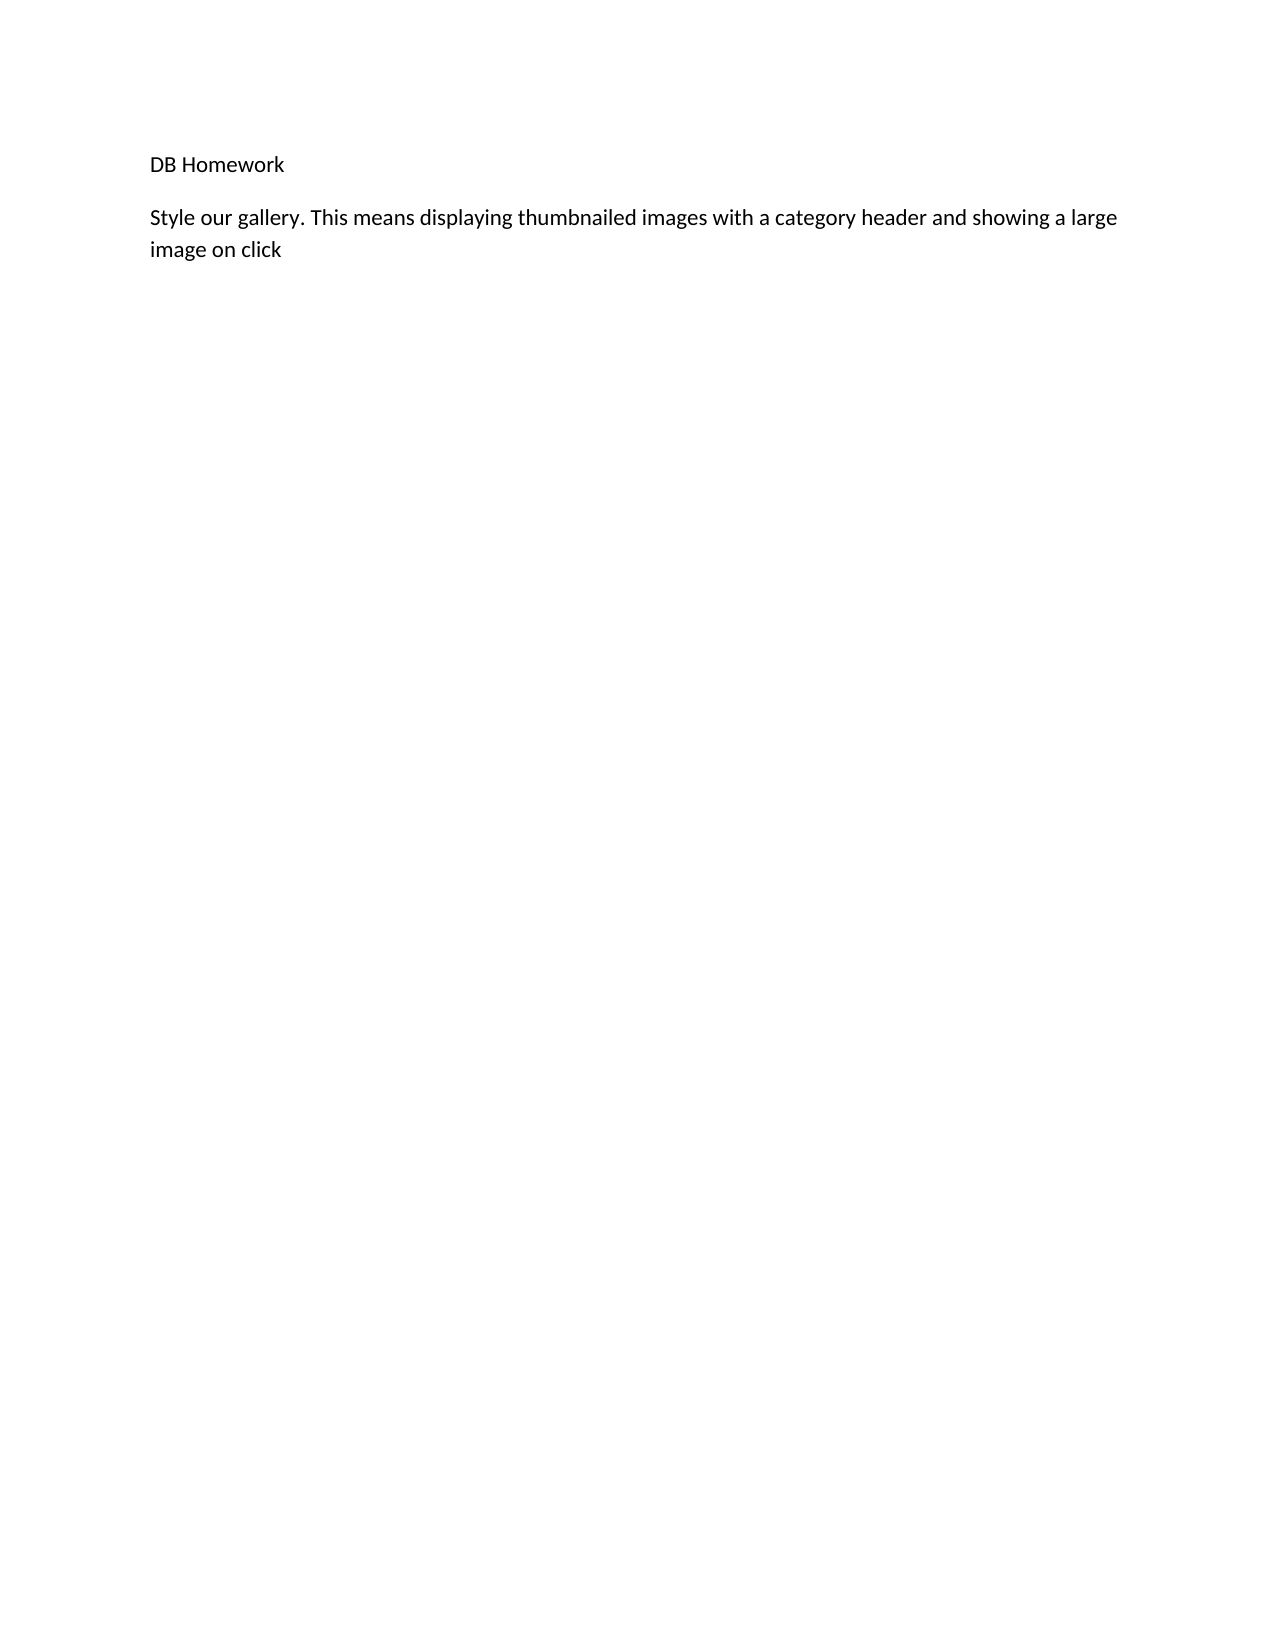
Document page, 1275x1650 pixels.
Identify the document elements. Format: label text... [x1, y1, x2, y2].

text DB Homework [150, 150, 1125, 178]
text Style our gallery. This means displaying thumbnailed images with a category header and showing a large image on click [150, 203, 1125, 263]
